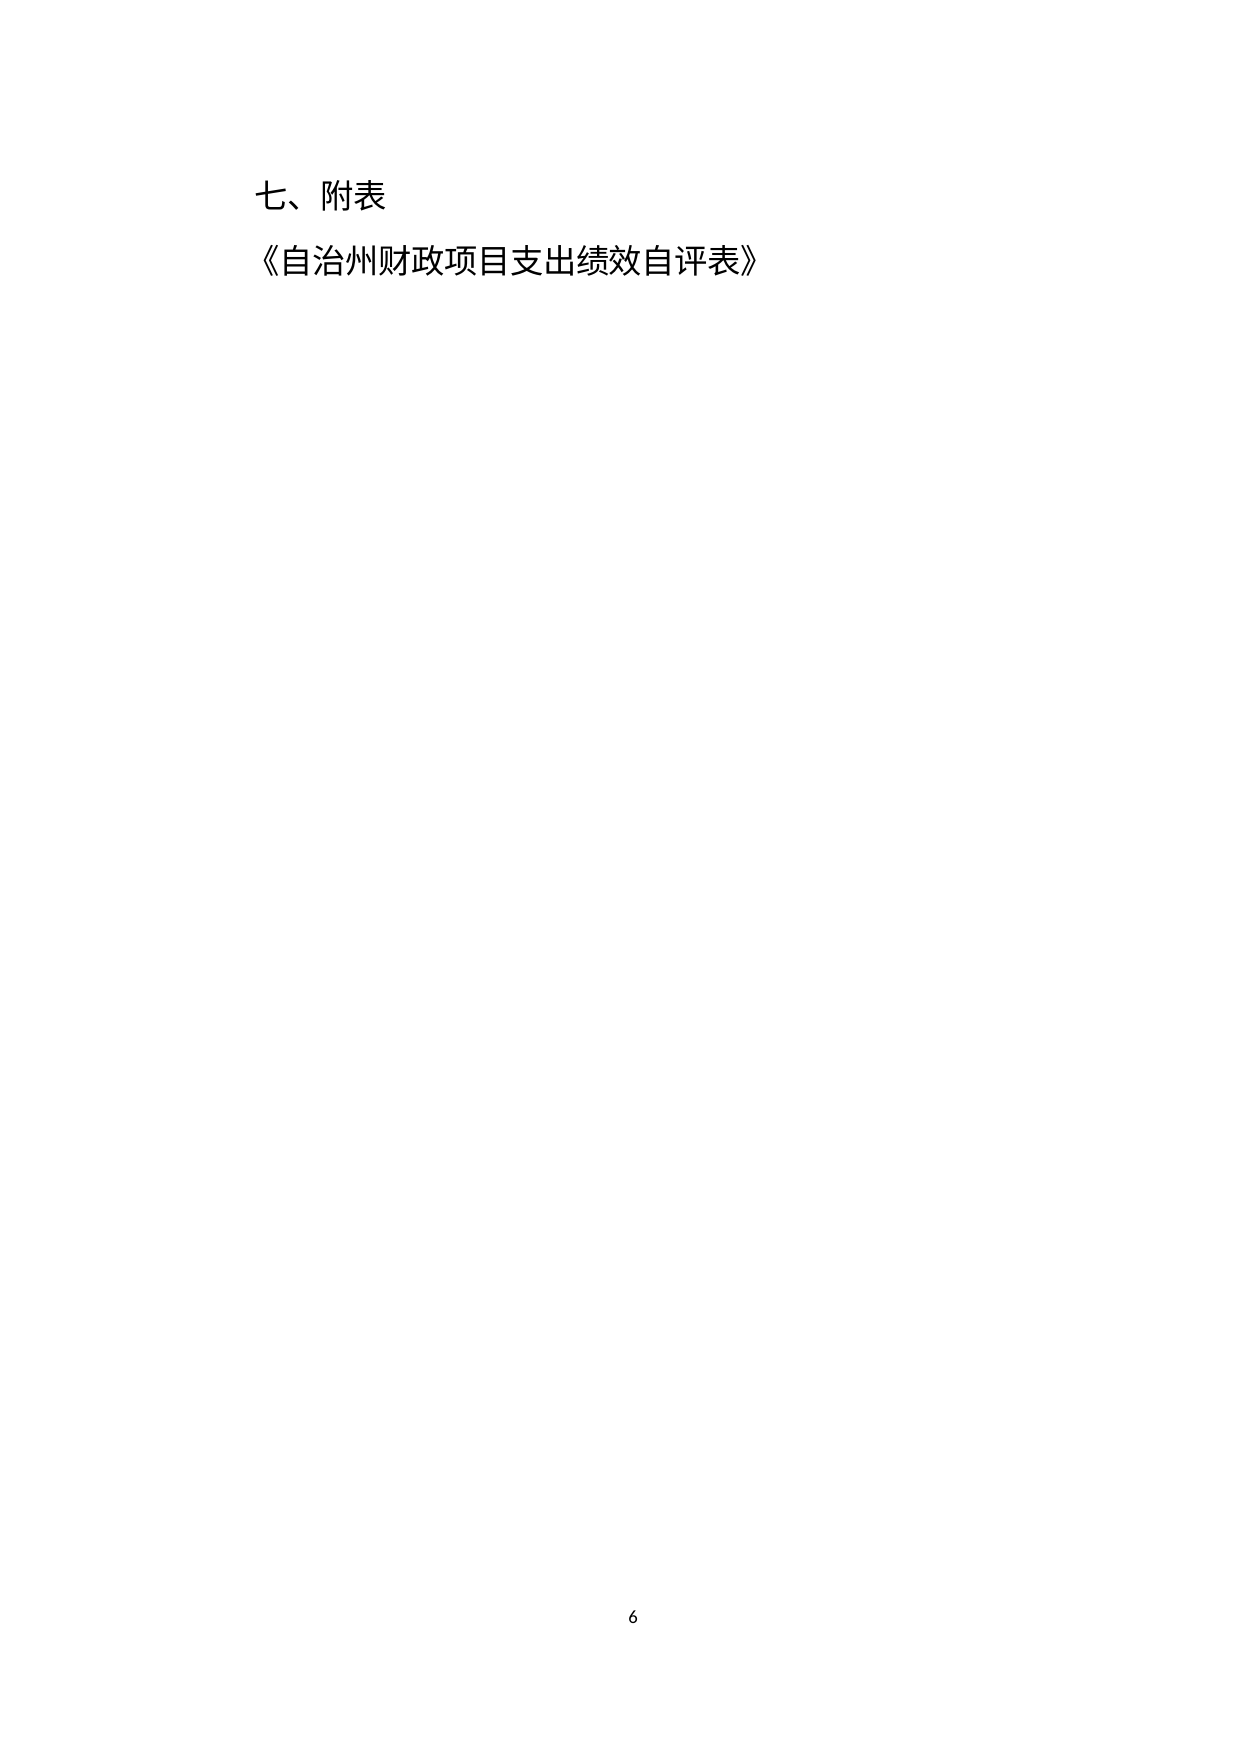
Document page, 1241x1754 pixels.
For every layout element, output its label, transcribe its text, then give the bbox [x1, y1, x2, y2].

text 《自治州财政项目支出绩效自评表》 [187, 227, 1078, 292]
text 七、附表 [187, 162, 1078, 227]
